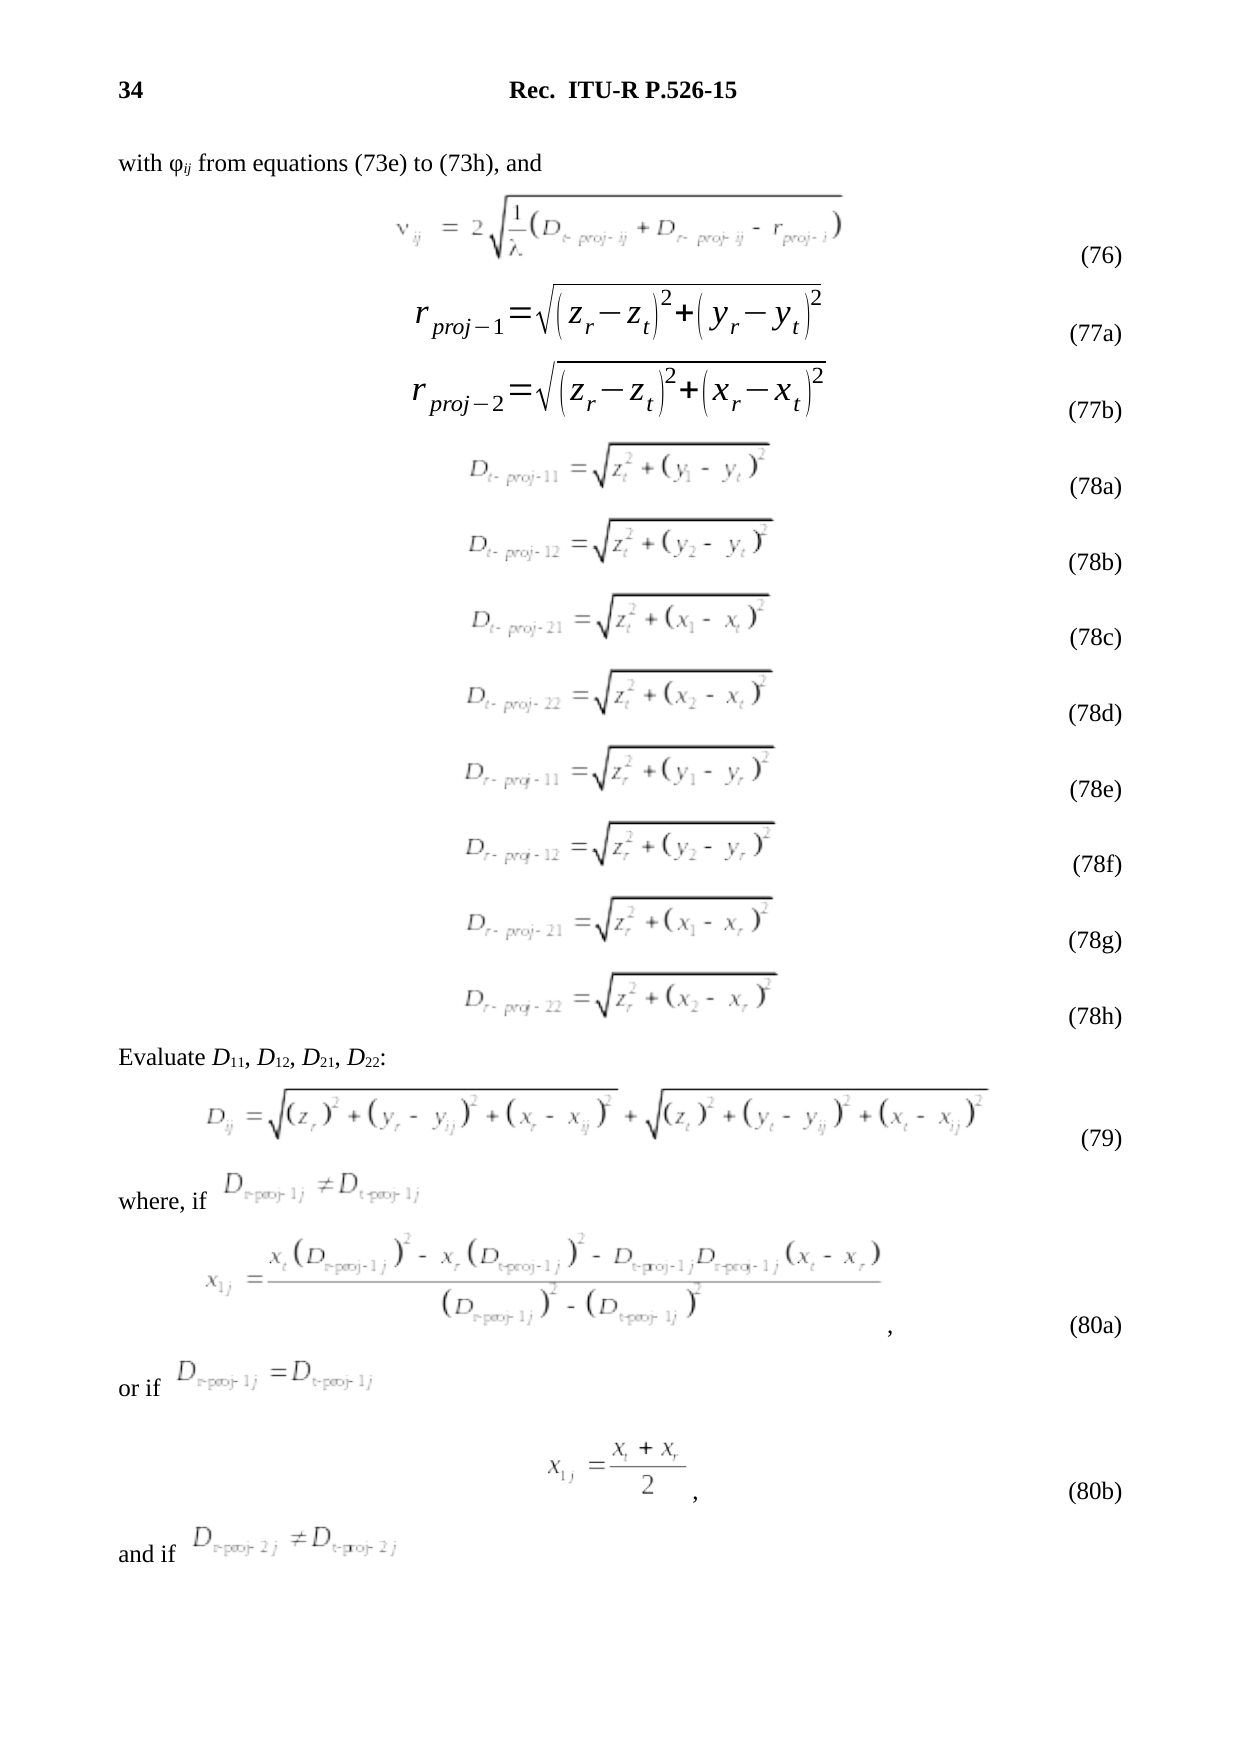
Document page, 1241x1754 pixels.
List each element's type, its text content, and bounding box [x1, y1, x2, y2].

text (78h) [118, 967, 1122, 1030]
text (77a) [118, 282, 1122, 347]
text (78b) [118, 512, 1122, 575]
text (79) [118, 1083, 1122, 1151]
text (78c) [118, 588, 1122, 651]
text (78d) [118, 664, 1122, 727]
text (78g) [118, 891, 1122, 954]
text (77b) [118, 359, 1122, 424]
text with φij from equations (73e) to (73h), and [118, 148, 1122, 176]
text (78f) [118, 815, 1122, 878]
text (78e) [118, 739, 1122, 803]
text and if [118, 1517, 1122, 1582]
text (78a) [118, 436, 1122, 500]
text , (80a) [118, 1227, 1122, 1339]
text , (80b) [118, 1429, 1122, 1505]
text (76) [118, 189, 1122, 269]
text where, if [118, 1164, 1122, 1215]
text or if [118, 1351, 1122, 1416]
text Evaluate D11, D12, D21, D22: [118, 1042, 1122, 1071]
